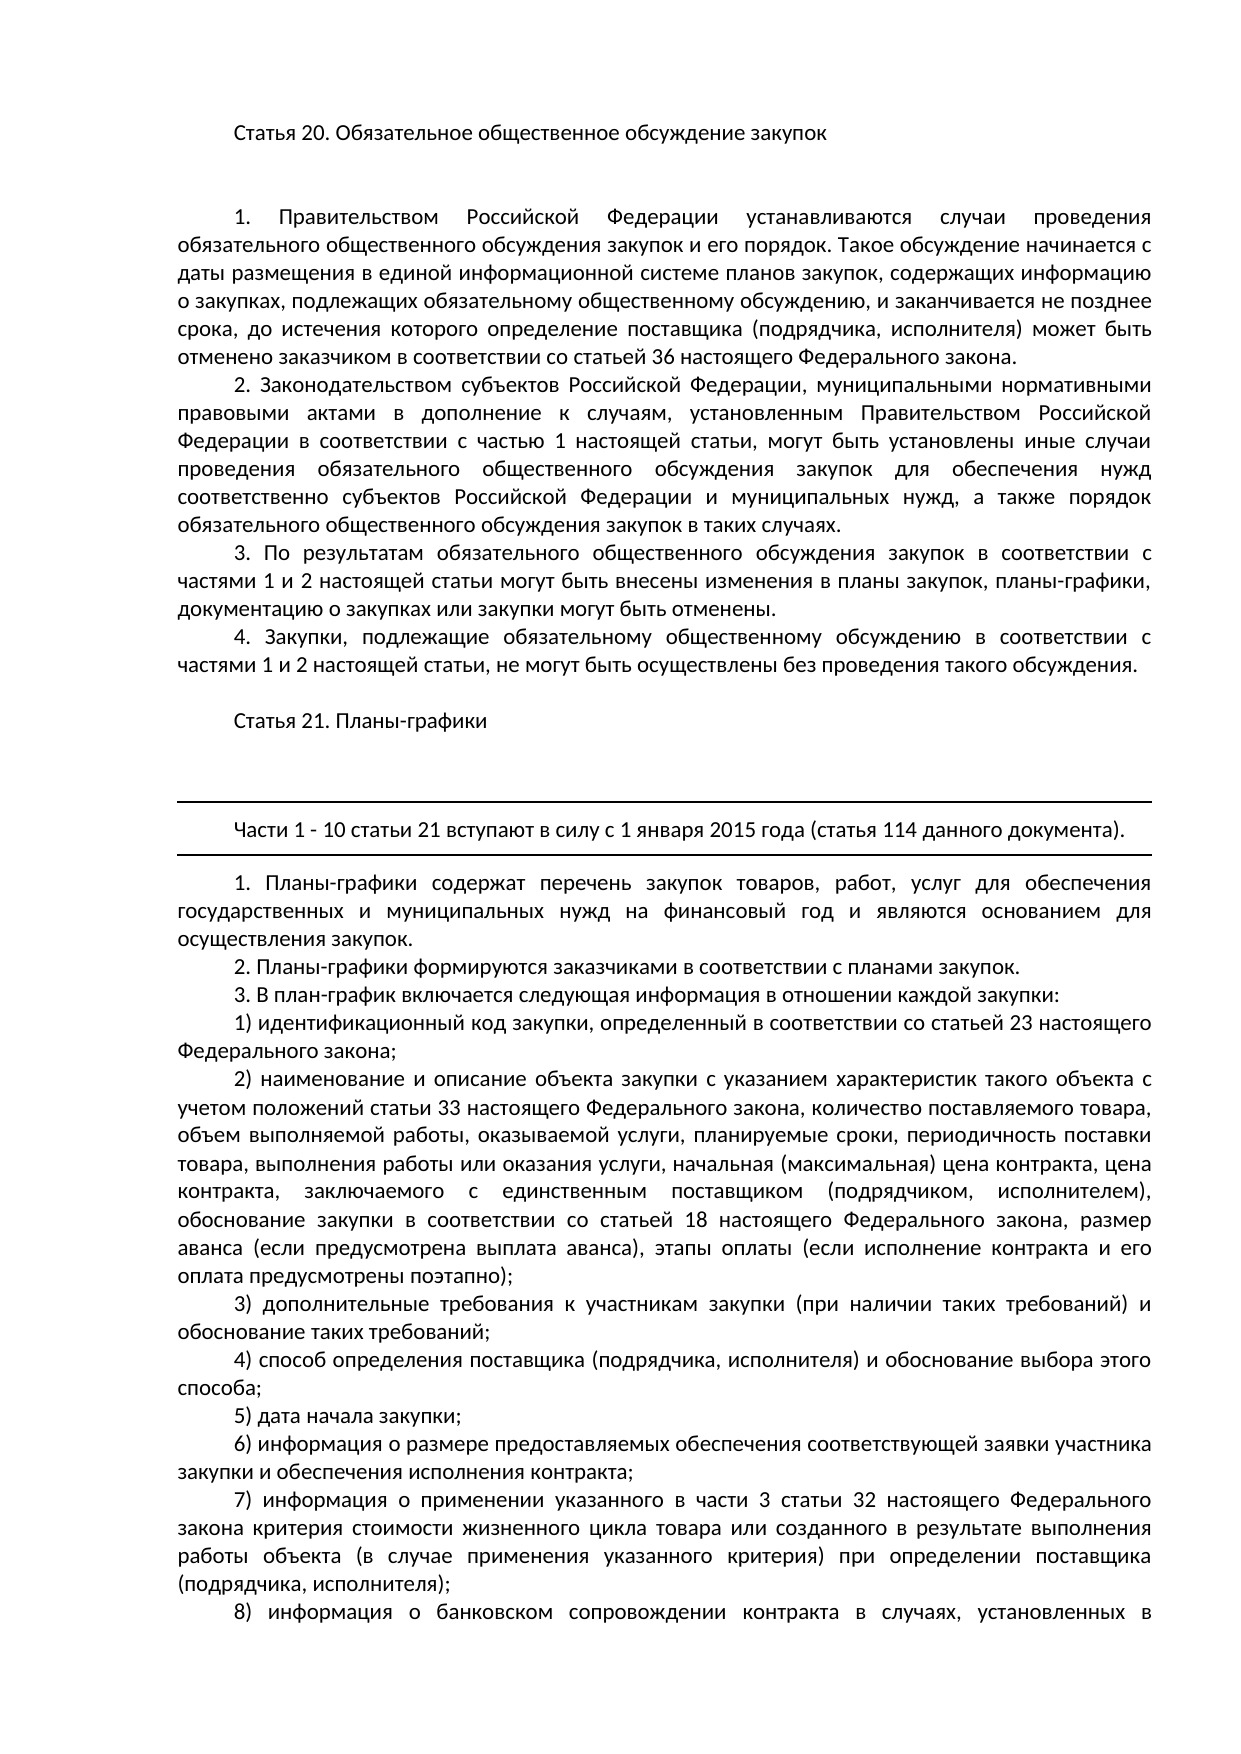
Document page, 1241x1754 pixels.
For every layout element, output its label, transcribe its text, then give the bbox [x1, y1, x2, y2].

text Части 1 - 10 статьи 21 вступают в силу с 1 января 2015 года (статья 114 данного документа). [177, 816, 1152, 843]
text Статья 20. Обязательное общественное обсуждение закупок [177, 118, 1152, 146]
text 1. Планы-графики содержат перечень закупок товаров, работ, услуг для обеспечения государственных и муниципальных нужд на финансовый год и являются основанием для осуществления закупок. [177, 868, 1152, 952]
text 3. В план-график включается следующая информация в отношении каждой закупки: [177, 981, 1152, 1008]
text 7) информация о применении указанного в части 3 статьи 32 настоящего Федерального закона критерия стоимости жизненного цикла товара или созданного в результате выполнения работы объекта (в случае применения указанного критерия) при определении поставщика (подрядчика, исполнителя); [177, 1485, 1152, 1597]
text 5) дата начала закупки; [177, 1401, 1152, 1429]
text 2. Законодательством субъектов Российской Федерации, муниципальными нормативными правовыми актами в дополнение к случаям, установленным Правительством Российской Федерации в соответствии с частью 1 настоящей статьи, могут быть установлены иные случаи проведения обязательного общественного обсуждения закупок для обеспечения нужд соответственно субъектов Российской Федерации и муниципальных нужд, а также порядок обязательного общественного обсуждения закупок в таких случаях. [177, 370, 1152, 538]
text 6) информация о размере предоставляемых обеспечения соответствующей заявки участника закупки и обеспечения исполнения контракта; [177, 1429, 1152, 1485]
text 2) наименование и описание объекта закупки с указанием характеристик такого объекта с учетом положений статьи 33 настоящего Федерального закона, количество поставляемого товара, объем выполняемой работы, оказываемой услуги, планируемые сроки, периодичность поставки товара, выполнения работы или оказания услуги, начальная (максимальная) цена контракта, цена контракта, заключаемого с единственным поставщиком (подрядчиком, исполнителем), обоснование закупки в соответствии со статьей 18 настоящего Федерального закона, размер аванса (если предусмотрена выплата аванса), этапы оплаты (если исполнение контракта и его оплата предусмотрены поэтапно); [177, 1064, 1152, 1289]
text 3) дополнительные требования к участникам закупки (при наличии таких требований) и обоснование таких требований; [177, 1289, 1152, 1345]
text Статья 21. Планы-графики [177, 707, 1152, 734]
text 2. Планы-графики формируются заказчиками в соответствии с планами закупок. [177, 952, 1152, 981]
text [177, 1597, 1152, 1625]
text 4. Закупки, подлежащие обязательному общественному обсуждению в соответствии с частями 1 и 2 настоящей статьи, не могут быть осуществлены без проведения такого обсуждения. [177, 622, 1152, 678]
text 3. По результатам обязательного общественного обсуждения закупок в соответствии с частями 1 и 2 настоящей статьи могут быть внесены изменения в планы закупок, планы-графики, документацию о закупках или закупки могут быть отменены. [177, 538, 1152, 622]
text 1. Правительством Российской Федерации устанавливаются случаи проведения обязательного общественного обсуждения закупок и его порядок. Такое обсуждение начинается с даты размещения в единой информационной системе планов закупок, содержащих информацию о закупках, подлежащих обязательному общественному обсуждению, и заканчивается не позднее срока, до истечения которого определение поставщика (подрядчика, исполнителя) может быть отменено заказчиком в соответствии со статьей 36 настоящего Федерального закона. [177, 202, 1152, 370]
text 4) способ определения поставщика (подрядчика, исполнителя) и обоснование выбора этого способа; [177, 1345, 1152, 1401]
text 1) идентификационный код закупки, определенный в соответствии со статьей 23 настоящего Федерального закона; [177, 1008, 1152, 1064]
